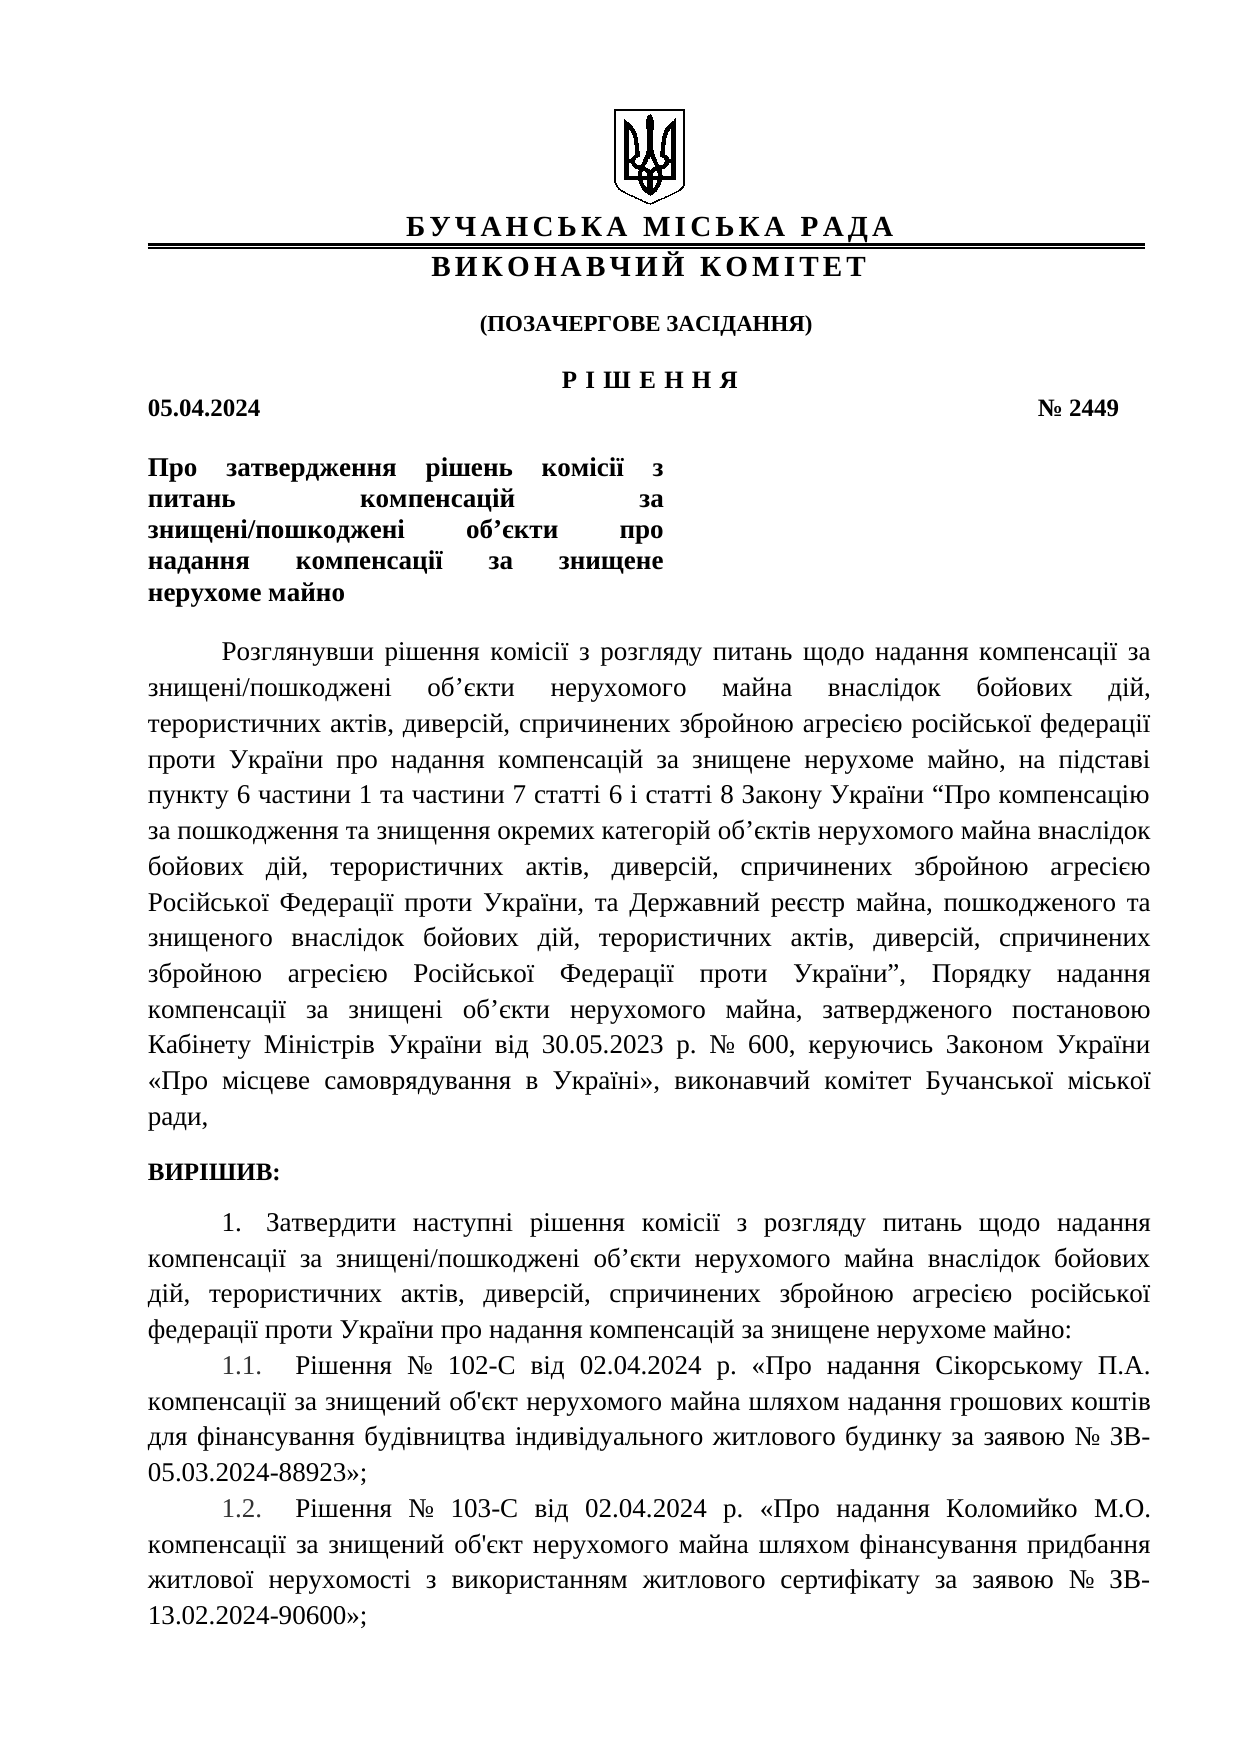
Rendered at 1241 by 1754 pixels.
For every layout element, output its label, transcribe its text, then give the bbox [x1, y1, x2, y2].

text РІШЕННЯ [148, 365, 1152, 393]
text Розглянувши рішення комісії з розгляду питань щодо надання компенсації за знищені/пошкоджені об’єкти нерухомого майна внаслідок бойових дій, терористичних актів, диверсій, спричинених збройною агресією російської федерації проти України про надання компенсацій за знищене нерухоме майно, на підставі пункту 6 частини 1 та частини 7 статті 6 і статті 8 Закону України “Про компенсацію за пошкодження та знищення окремих категорій об’єктів нерухомого майна внаслідок бойових дій, терористичних актів, диверсій, спричинених збройною агресією Російської Федерації проти України, та Державний реєстр майна, пошкодженого та знищеного внаслідок бойових дій, терористичних актів, диверсій, спричинених збройною агресією Російської Федерації проти України”, Порядку надання компенсації за знищені об’єкти нерухомого майна, затвердженого постановою Кабінету Міністрів України від 30.05.2023 р. № 600, керуючись Законом України «Про місцеве самоврядування в Україні», виконавчий комітет Бучанської міської ради, [148, 636, 1152, 1131]
text Про затвердження рішень комісії з питань компенсацій за знищені/пошкоджені об’єкти про надання компенсації за знищене нерухоме майно [148, 451, 664, 607]
text ВИРІШИВ: [148, 1157, 1152, 1185]
list Рішення № 102-С від 02.04.2024 р. «Про надання Сікорському П.А. компенсації за знищений об'єкт нерухомого майна шляхом надання грошових коштів для фінансування будівництва індивідуального житлового будинку за заявою № ЗВ-05.03.2024-88923»; [148, 1349, 1152, 1487]
list Затвердити наступні рішення комісії з розгляду питань щодо надання компенсації за знищені/пошкоджені об’єкти нерухомого майна внаслідок бойових дій, терористичних актів, диверсій, спричинених збройною агресією російської федерації проти України про надання компенсацій за знищене нерухоме майно: [148, 1206, 1152, 1344]
list Рішення № 103-С від 02.04.2024 р. «Про надання Коломийко М.О. компенсації за знищений об'єкт нерухомого майна шляхом фінансування придбання житлової нерухомості з використанням житлового сертифікату за заявою № ЗВ-13.02.2024-90600»; [148, 1492, 1152, 1630]
text БУЧАНСЬКА МІСЬКА РАДА [148, 209, 1152, 243]
text 05.04.2024 № 2449 [148, 393, 1152, 422]
table_header ВИКОНАВЧИЙ КОМІТЕТ (ПОЗАЧЕРГОВЕ ЗАСІДАННЯ) [148, 249, 1144, 365]
